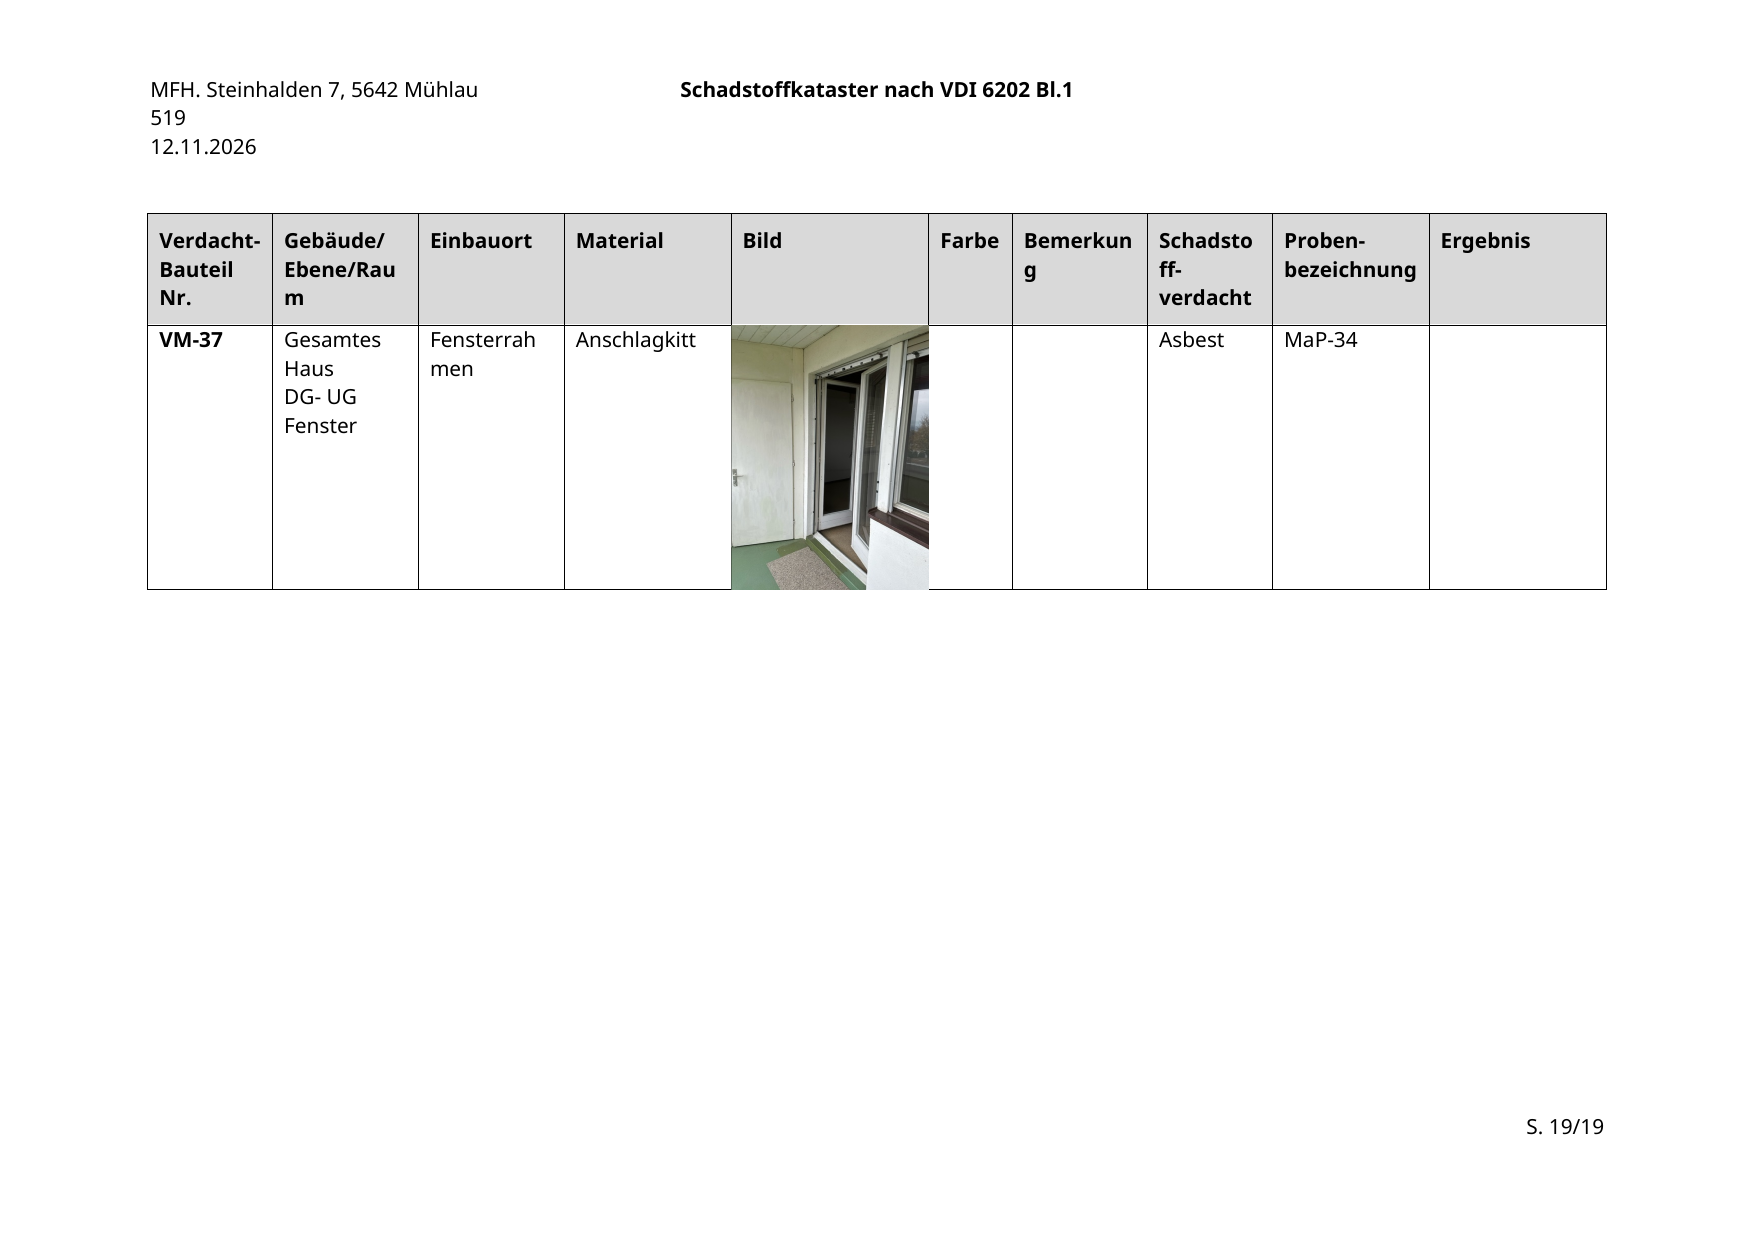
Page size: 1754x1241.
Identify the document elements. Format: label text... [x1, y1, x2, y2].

table_header Material [565, 214, 731, 324]
table_cell MaP-34 [1273, 326, 1429, 589]
table_header Bild [732, 214, 928, 324]
table_cell VM-37 [148, 326, 272, 589]
table_cell Asbest [1148, 326, 1272, 589]
table_cell [929, 326, 1012, 589]
table_header Gebäude/ Ebene/Raum [273, 214, 418, 324]
table_cell Fensterrahmen [419, 326, 564, 589]
table_header Schadstoff-verdacht [1148, 214, 1272, 324]
table_cell [1013, 326, 1147, 589]
table_header Verdacht-Bauteil Nr. [148, 214, 272, 324]
table_header Einbauort [419, 214, 564, 324]
table_header Ergebnis [1430, 214, 1606, 324]
picture [731, 325, 929, 590]
table_cell Anschlagkitt [565, 326, 731, 589]
table_cell [1430, 326, 1606, 589]
table_header Farbe [929, 214, 1012, 324]
table_cell Gesamtes Haus DG- UG Fenster [273, 326, 418, 589]
table_header Proben-bezeichnung [1273, 214, 1429, 324]
table_header Bemerkung [1013, 214, 1147, 324]
